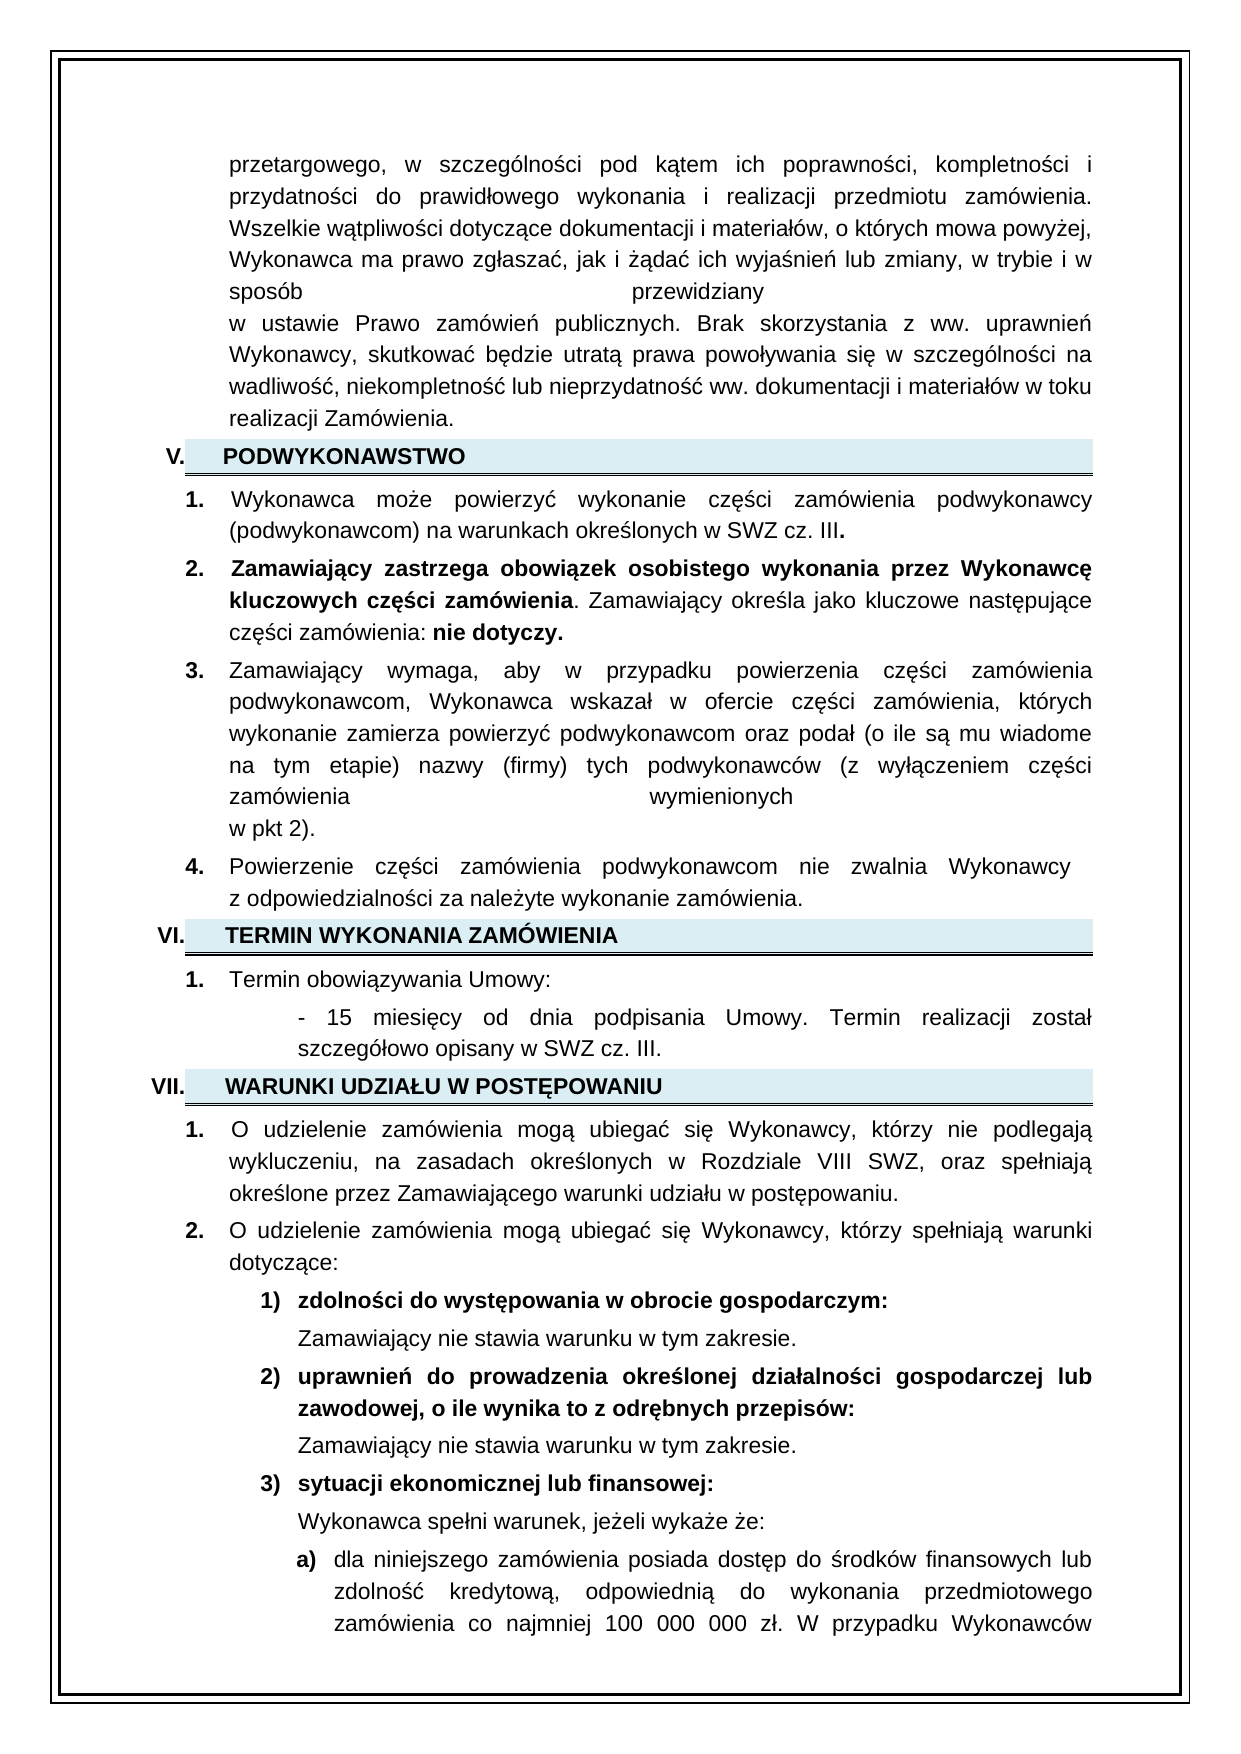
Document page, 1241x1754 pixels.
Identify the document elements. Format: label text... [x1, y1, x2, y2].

list O udzielenie zamówienia mogą ubiegać się Wykonawcy, którzy nie podlegają wykluczeniu, na zasadach określonych w Rozdziale VIII SWZ, oraz spełniają określone przez Zamawiającego warunki udziału w postępowaniu. [185, 1112, 1093, 1207]
list O udzielenie zamówienia mogą ubiegać się Wykonawcy, którzy spełniają warunki dotyczące: [185, 1214, 1093, 1277]
list Powierzenie części zamówienia podwykonawcom nie zwalnia Wykonawcy z odpowiedzialności za należyte wykonanie zamówienia. [185, 849, 1093, 912]
list uprawnień do prowadzenia określonej działalności gospodarczej lub zawodowej, o ile wynika to z odrębnych przepisów: [260, 1359, 1093, 1422]
text Zamawiający nie stawia warunku w tym zakresie. [298, 1429, 1093, 1460]
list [296, 1542, 1093, 1637]
text Wykonawca spełni warunek, jeżeli wykaże że: [298, 1504, 1093, 1536]
list Zamawiający wymaga, aby w przypadku powierzenia części zamówienia podwykonawcom, Wykonawca wskazał w ofercie części zamówienia, których wykonanie zamierza powierzyć podwykonawcom oraz podał (o ile są mu wiadome na tym etapie) nazwy (firmy) tych podwykonawców (z wyłączeniem części zamówienia wymienionych w pkt 2). [185, 653, 1093, 843]
list Zamawiający zastrzega obowiązek osobistego wykonania przez Wykonawcę kluczowych części zamówienia. Zamawiający określa jako kluczowe następujące części zamówienia: nie dotyczy. [185, 552, 1093, 647]
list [185, 148, 1093, 433]
text Zamawiający nie stawia warunku w tym zakresie. [298, 1321, 1093, 1353]
text - 15 miesięcy od dnia podpisania Umowy. Termin realizacji został szczegółowo opisany w SWZ cz. III. [298, 1000, 1093, 1063]
list sytuacji ekonomicznej lub finansowej: [260, 1467, 1093, 1498]
list TERMIN WYKONANIA ZAMÓWIENIA [185, 919, 1093, 952]
list Termin obowiązywania Umowy: [185, 962, 1093, 993]
list PODWYKONAWSTWO [185, 439, 1093, 473]
list Wykonawca może powierzyć wykonanie części zamówienia podwykonawcy (podwykonawcom) na warunkach określonych w SWZ cz. III. [185, 482, 1093, 545]
list WARUNKI UDZIAŁU W POSTĘPOWANIU [185, 1069, 1093, 1103]
list zdolności do występowania w obrocie gospodarczym: [260, 1283, 1093, 1315]
